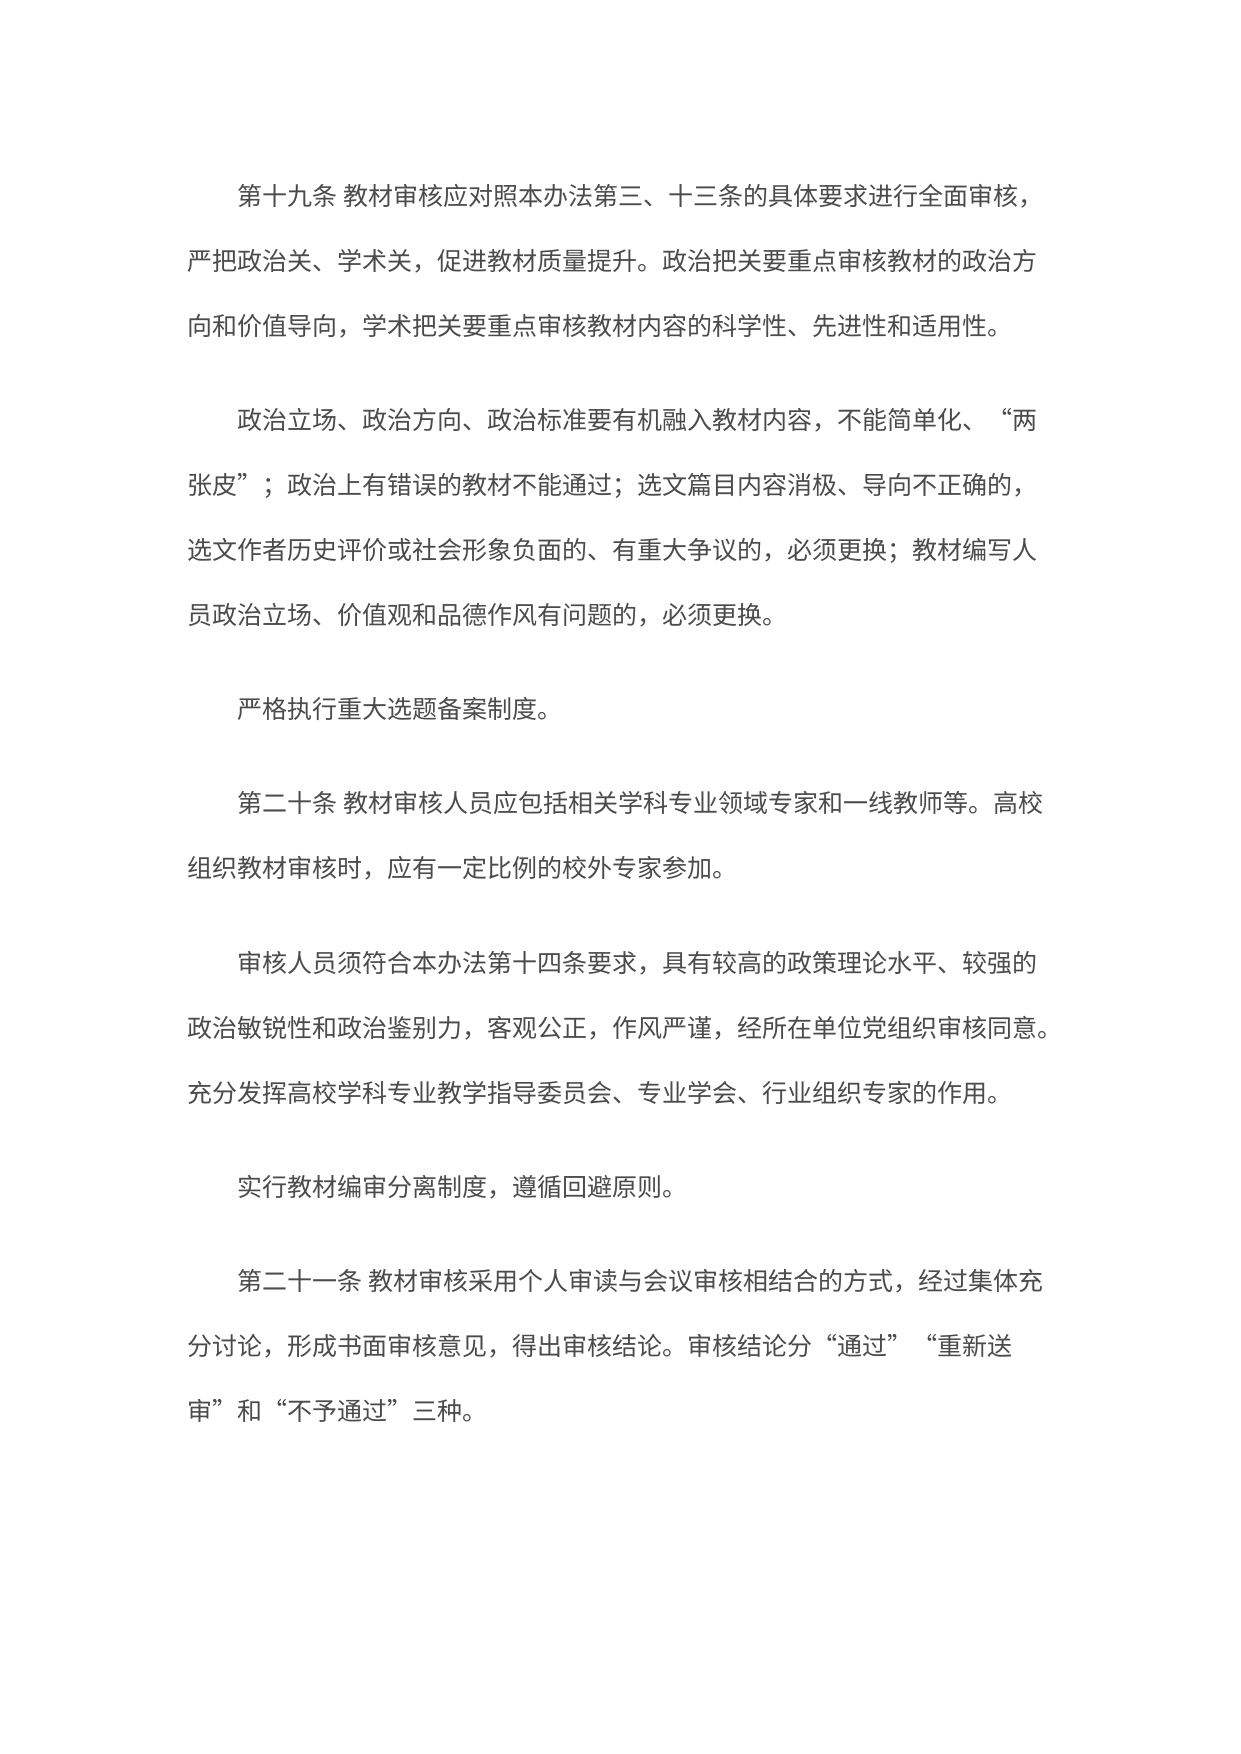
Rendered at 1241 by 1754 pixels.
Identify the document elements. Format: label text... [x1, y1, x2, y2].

text 第十九条 教材审核应对照本办法第三、十三条的具体要求进行全面审核，严把政治关、学术关，促进教材质量提升。政治把关要重点审核教材的政治方向和价值导向，学术把关要重点审核教材内容的科学性、先进性和适用性。 [187, 162, 1053, 357]
text 政治立场、政治方向、政治标准要有机融入教材内容，不能简单化、“两张皮”；政治上有错误的教材不能通过；选文篇目内容消极、导向不正确的，选文作者历史评价或社会形象负面的、有重大争议的，必须更换；教材编写人员政治立场、价值观和品德作风有问题的，必须更换。 [187, 386, 1053, 646]
text 严格执行重大选题备案制度。 [187, 675, 1053, 740]
text 实行教材编审分离制度，遵循回避原则。 [187, 1153, 1053, 1218]
text 第二十条 教材审核人员应包括相关学科专业领域专家和一线教师等。高校组织教材审核时，应有一定比例的校外专家参加。 [187, 769, 1053, 899]
text 第二十一条 教材审核采用个人审读与会议审核相结合的方式，经过集体充分讨论，形成书面审核意见，得出审核结论。审核结论分“通过”“重新送审”和“不予通过”三种。 [187, 1247, 1053, 1442]
text 审核人员须符合本办法第十四条要求，具有较高的政策理论水平、较强的政治敏锐性和政治鉴别力，客观公正，作风严谨，经所在单位党组织审核同意。充分发挥高校学科专业教学指导委员会、专业学会、行业组织专家的作用。 [187, 929, 1053, 1124]
